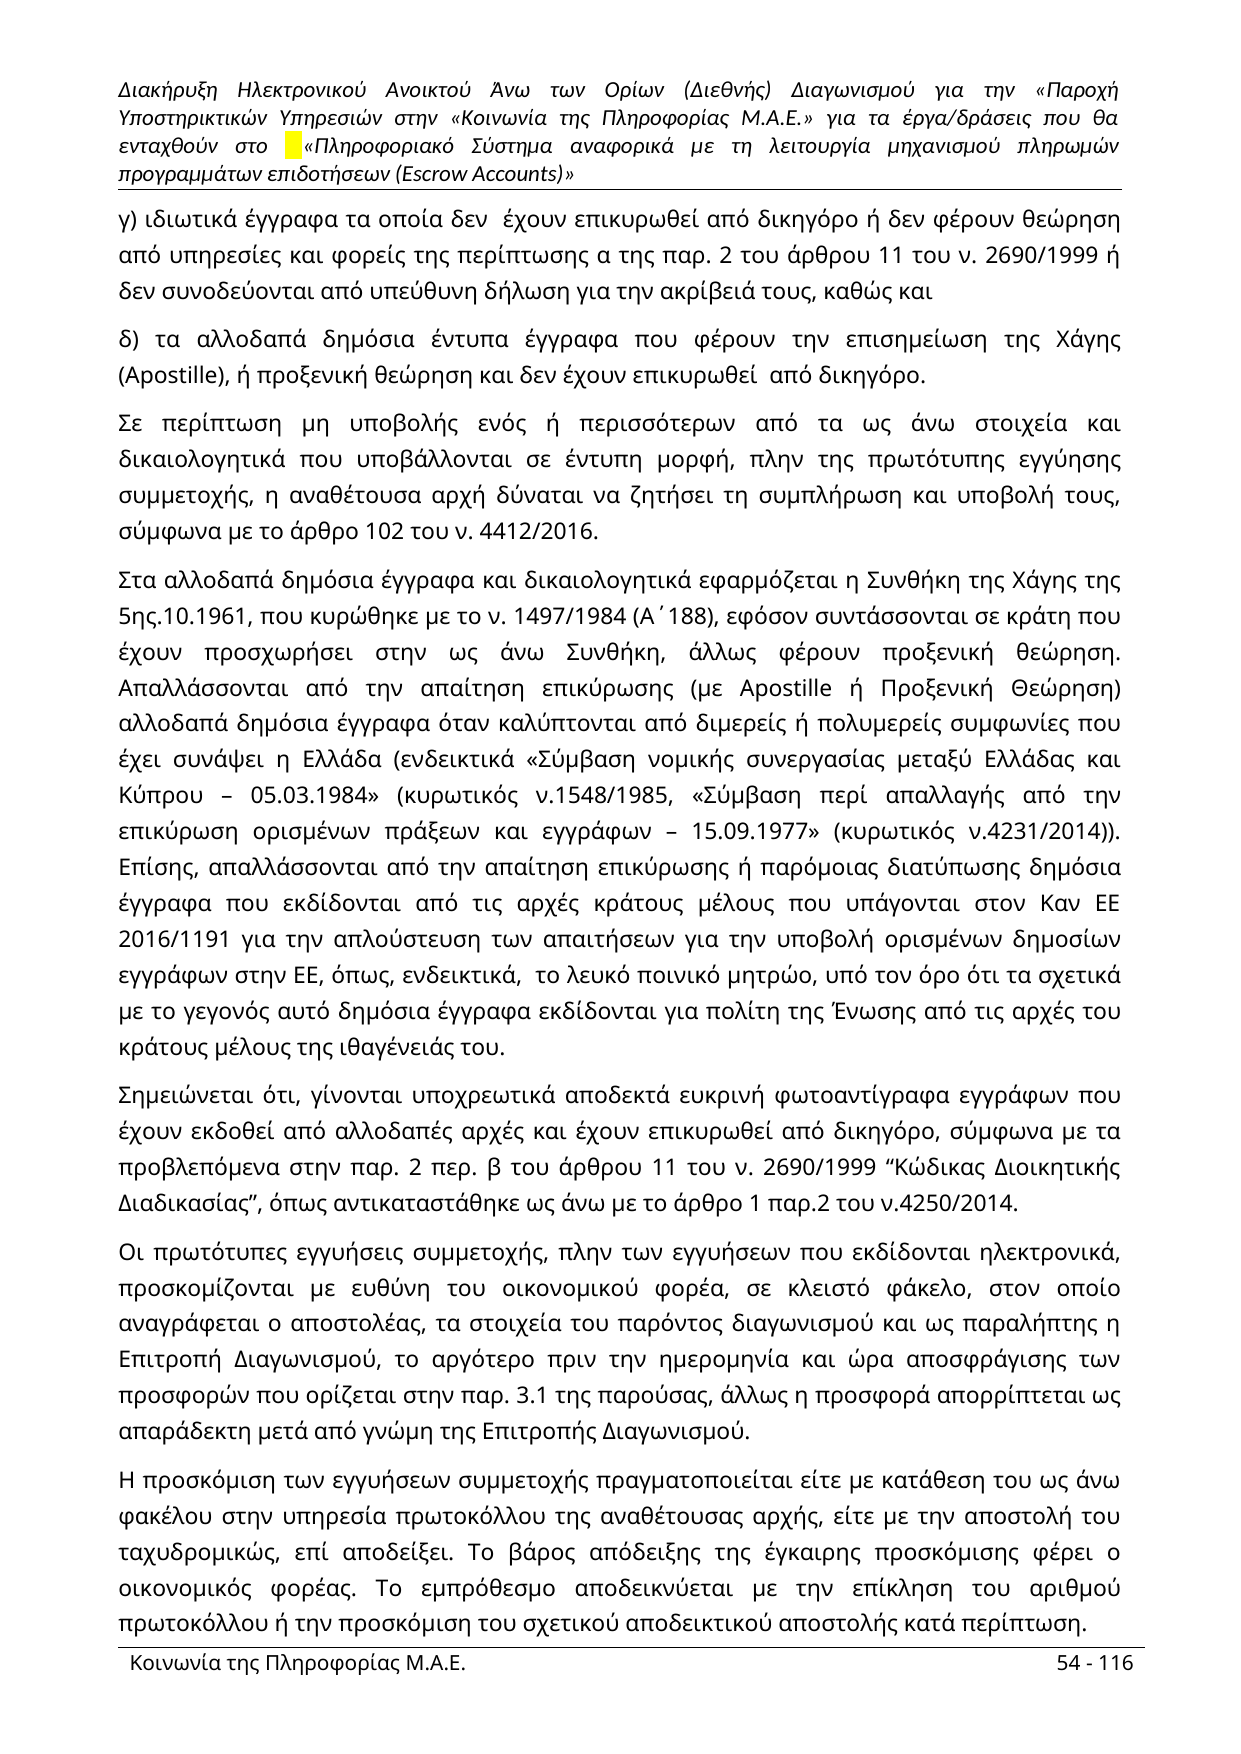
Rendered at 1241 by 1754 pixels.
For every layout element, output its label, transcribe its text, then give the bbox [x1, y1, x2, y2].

text Σε περίπτωση μη υποβολής ενός ή περισσότερων από τα ως άνω στοιχεία και δικαιολογητικά που υποβάλλονται σε έντυπη μορφή, πλην της πρωτότυπης εγγύησης συμμετοχής, η αναθέτουσα αρχή δύναται να ζητήσει τη συμπλήρωση και υποβολή τους, σύμφωνα με το άρθρο 102 του ν. 4412/2016. [118, 407, 1122, 546]
text Οι πρωτότυπες εγγυήσεις συμμετοχής, πλην των εγγυήσεων που εκδίδονται ηλεκτρονικά, προσκομίζονται με ευθύνη του οικονομικού φορέα, σε κλειστό φάκελο, στον οποίο αναγράφεται ο αποστολέας, τα στοιχεία του παρόντος διαγωνισμού και ως παραλήπτης η Επιτροπή Διαγωνισμού, το αργότερο πριν την ημερομηνία και ώρα αποσφράγισης των προσφορών που ορίζεται στην παρ. 3.1 της παρούσας, άλλως η προσφορά απορρίπτεται ως απαράδεκτη μετά από γνώμη της Επιτροπής Διαγωνισμού. [118, 1236, 1122, 1446]
text δ) τα αλλοδαπά δημόσια έντυπα έγγραφα που φέρουν την επισημείωση της Χάγης (Apostille), ή προξενική θεώρηση και δεν έχουν επικυρωθεί από δικηγόρο. [118, 323, 1122, 390]
text Στα αλλοδαπά δημόσια έγγραφα και δικαιολογητικά εφαρμόζεται η Συνθήκη της Χάγης της 5ης.10.1961, που κυρώθηκε με το ν. 1497/1984 (Α΄188), εφόσον συντάσσονται σε κράτη που έχουν προσχωρήσει στην ως άνω Συνθήκη, άλλως φέρουν προξενική θεώρηση. Απαλλάσσονται από την απαίτηση επικύρωσης (με Apostille ή Προξενική Θεώρηση) αλλοδαπά δημόσια έγγραφα όταν καλύπτονται από διμερείς ή πολυμερείς συμφωνίες που έχει συνάψει η Ελλάδα (ενδεικτικά «Σύμβαση νομικής συνεργασίας μεταξύ Ελλάδας και Κύπρου – 05.03.1984» (κυρωτικός ν.1548/1985, «Σύμβαση περί απαλλαγής από την επικύρωση ορισμένων πράξεων και εγγράφων – 15.09.1977» (κυρωτικός ν.4231/2014)). Επίσης, απαλλάσσονται από την απαίτηση επικύρωσης ή παρόμοιας διατύπωσης δημόσια έγγραφα που εκδίδονται από τις αρχές κράτους μέλους που υπάγονται στον Καν ΕΕ 2016/1191 για την απλούστευση των απαιτήσεων για την υποβολή ορισμένων δημοσίων εγγράφων στην ΕΕ, όπως, ενδεικτικά, το λευκό ποινικό μητρώο, υπό τον όρο ότι τα σχετικά με το γεγονός αυτό δημόσια έγγραφα εκδίδονται για πολίτη της Ένωσης από τις αρχές του κράτους μέλους της ιθαγένειάς του. [118, 564, 1122, 1062]
text γ) ιδιωτικά έγγραφα τα οποία δεν έχουν επικυρωθεί από δικηγόρο ή δεν φέρουν θεώρηση από υπηρεσίες και φορείς της περίπτωσης α της παρ. 2 του άρθρου 11 του ν. 2690/1999 ή δεν συνοδεύονται από υπεύθυνη δήλωση για την ακρίβειά τους, καθώς και [118, 203, 1122, 306]
text Σημειώνεται ότι, γίνονται υποχρεωτικά αποδεκτά ευκρινή φωτοαντίγραφα εγγράφων που έχουν εκδοθεί από αλλοδαπές αρχές και έχουν επικυρωθεί από δικηγόρο, σύμφωνα με τα προβλεπόμενα στην παρ. 2 περ. β του άρθρου 11 του ν. 2690/1999 “Κώδικας Διοικητικής Διαδικασίας”, όπως αντικαταστάθηκε ως άνω με το άρθρο 1 παρ.2 του ν.4250/2014. [118, 1079, 1122, 1218]
text Η προσκόμιση των εγγυήσεων συμμετοχής πραγματοποιείται είτε με κατάθεση του ως άνω φακέλου στην υπηρεσία πρωτοκόλλου της αναθέτουσας αρχής, είτε με την αποστολή του ταχυδρομικώς, επί αποδείξει. Το βάρος απόδειξης της έγκαιρης προσκόμισης φέρει ο οικονομικός φορέας. Το εμπρόθεσμο αποδεικνύεται με την επίκληση του αριθμού πρωτοκόλλου ή την προσκόμιση του σχετικού αποδεικτικού αποστολής κατά περίπτωση. [118, 1464, 1122, 1639]
